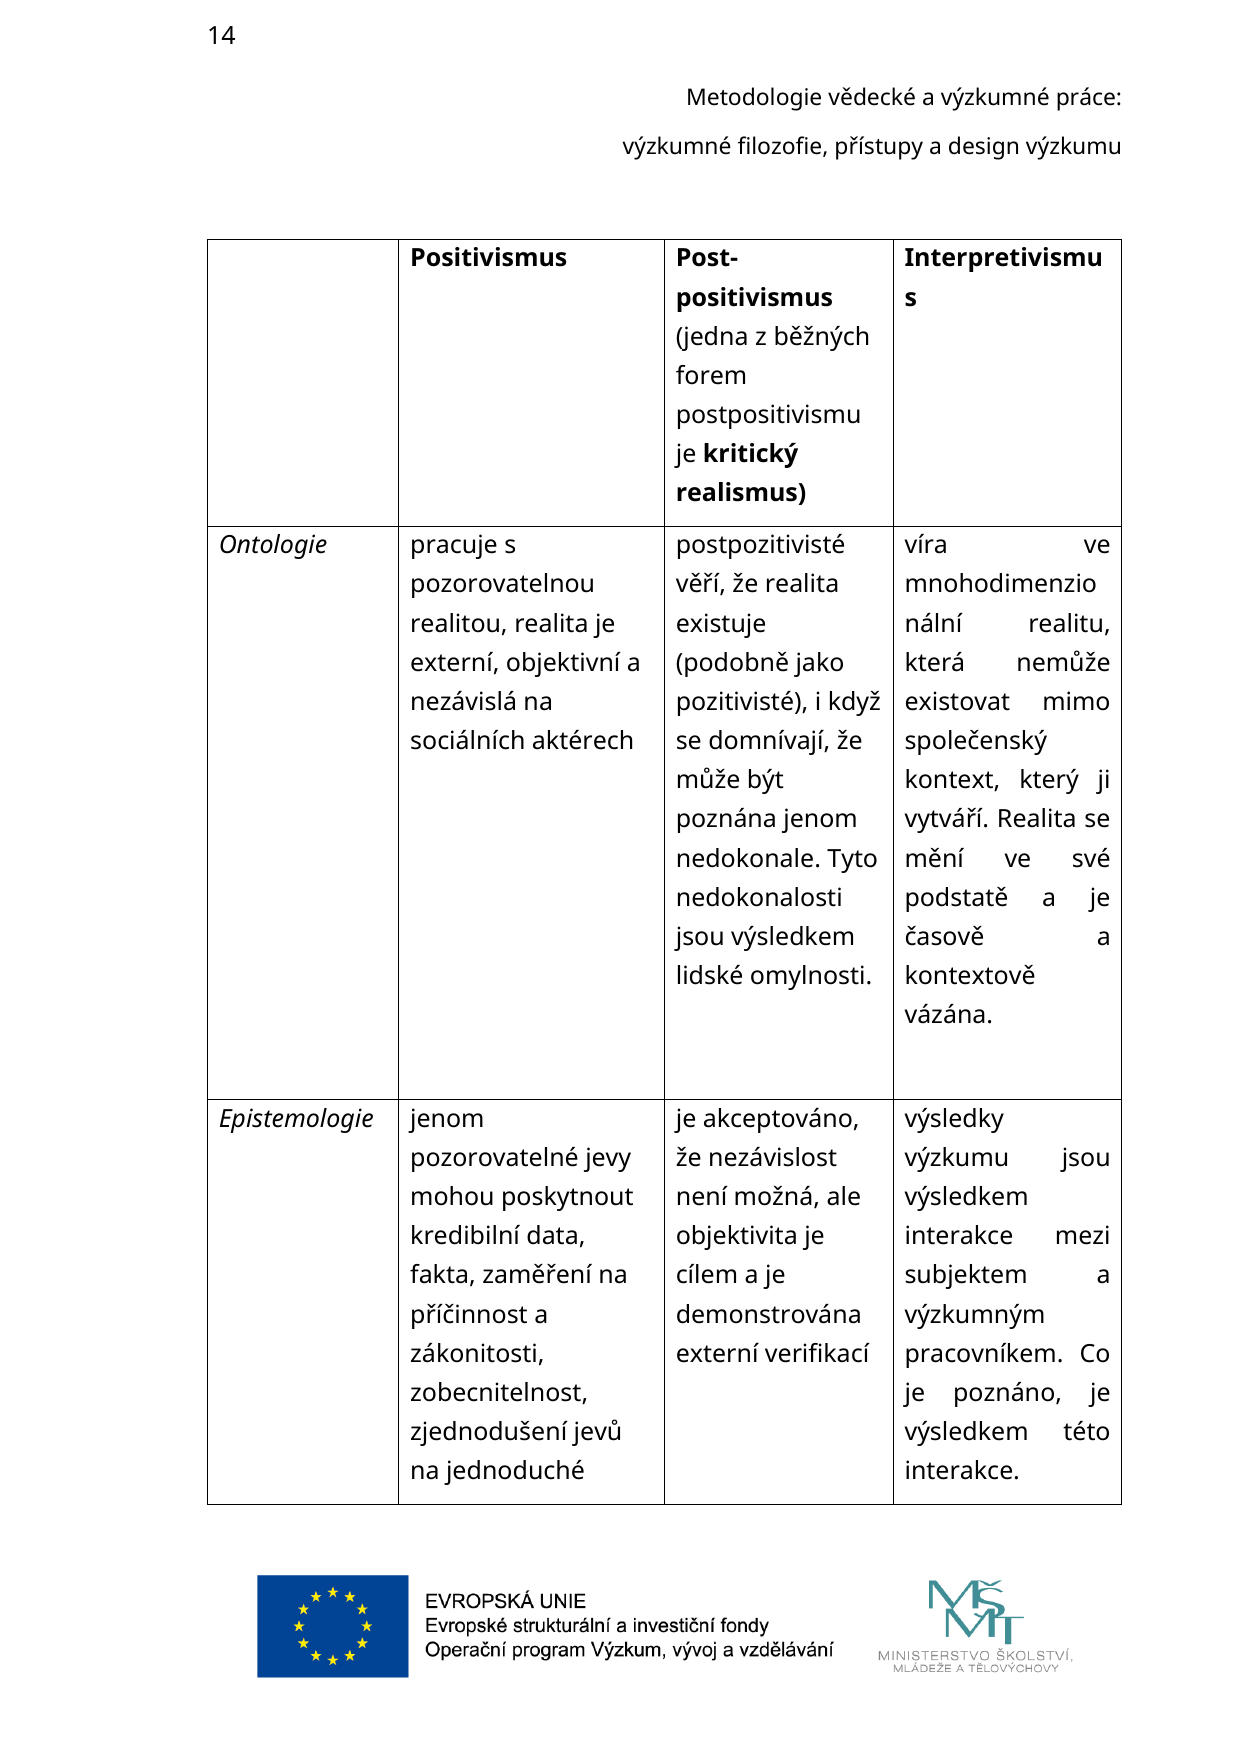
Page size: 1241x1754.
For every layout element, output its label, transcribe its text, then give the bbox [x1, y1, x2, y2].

table_cell výsledky výzkumu jsou výsledkem interakce mezi subjektem a výzkumným pracovníkem. Co je poznáno, je výsledkem této interakce. [894, 1100, 1121, 1504]
table_cell pracuje s pozorovatelnou realitou, realita je externí, objektivní a nezávislá na sociálních aktérech [399, 527, 664, 1099]
table_cell Epistemologie [208, 1100, 398, 1504]
table_cell postpozitivisté věří, že realita existuje (podobně jako pozitivisté), i když se domnívají, že může být poznána jenom nedokonale. Tyto nedokonalosti jsou výsledkem lidské omylnosti. [665, 527, 893, 1099]
table_cell víra ve mnohodimenzionální realitu, která nemůže existovat mimo společenský kontext, který ji vytváří. Realita se mění ve své podstatě a je časově a kontextově vázána. [894, 527, 1121, 1099]
table_header [208, 240, 398, 526]
table_header Post-positivismus (jedna z běžných forem postpositivismu je kritický realismus) [665, 240, 893, 526]
table_cell je akceptováno, že nezávislost není možná, ale objektivita je cílem a je demonstrována externí verifikací [665, 1100, 893, 1504]
table_header Interpretivismus [894, 240, 1121, 526]
table_cell Ontologie [208, 527, 398, 1099]
picture [206, 1524, 1123, 1728]
table_header Positivismus [399, 240, 664, 526]
